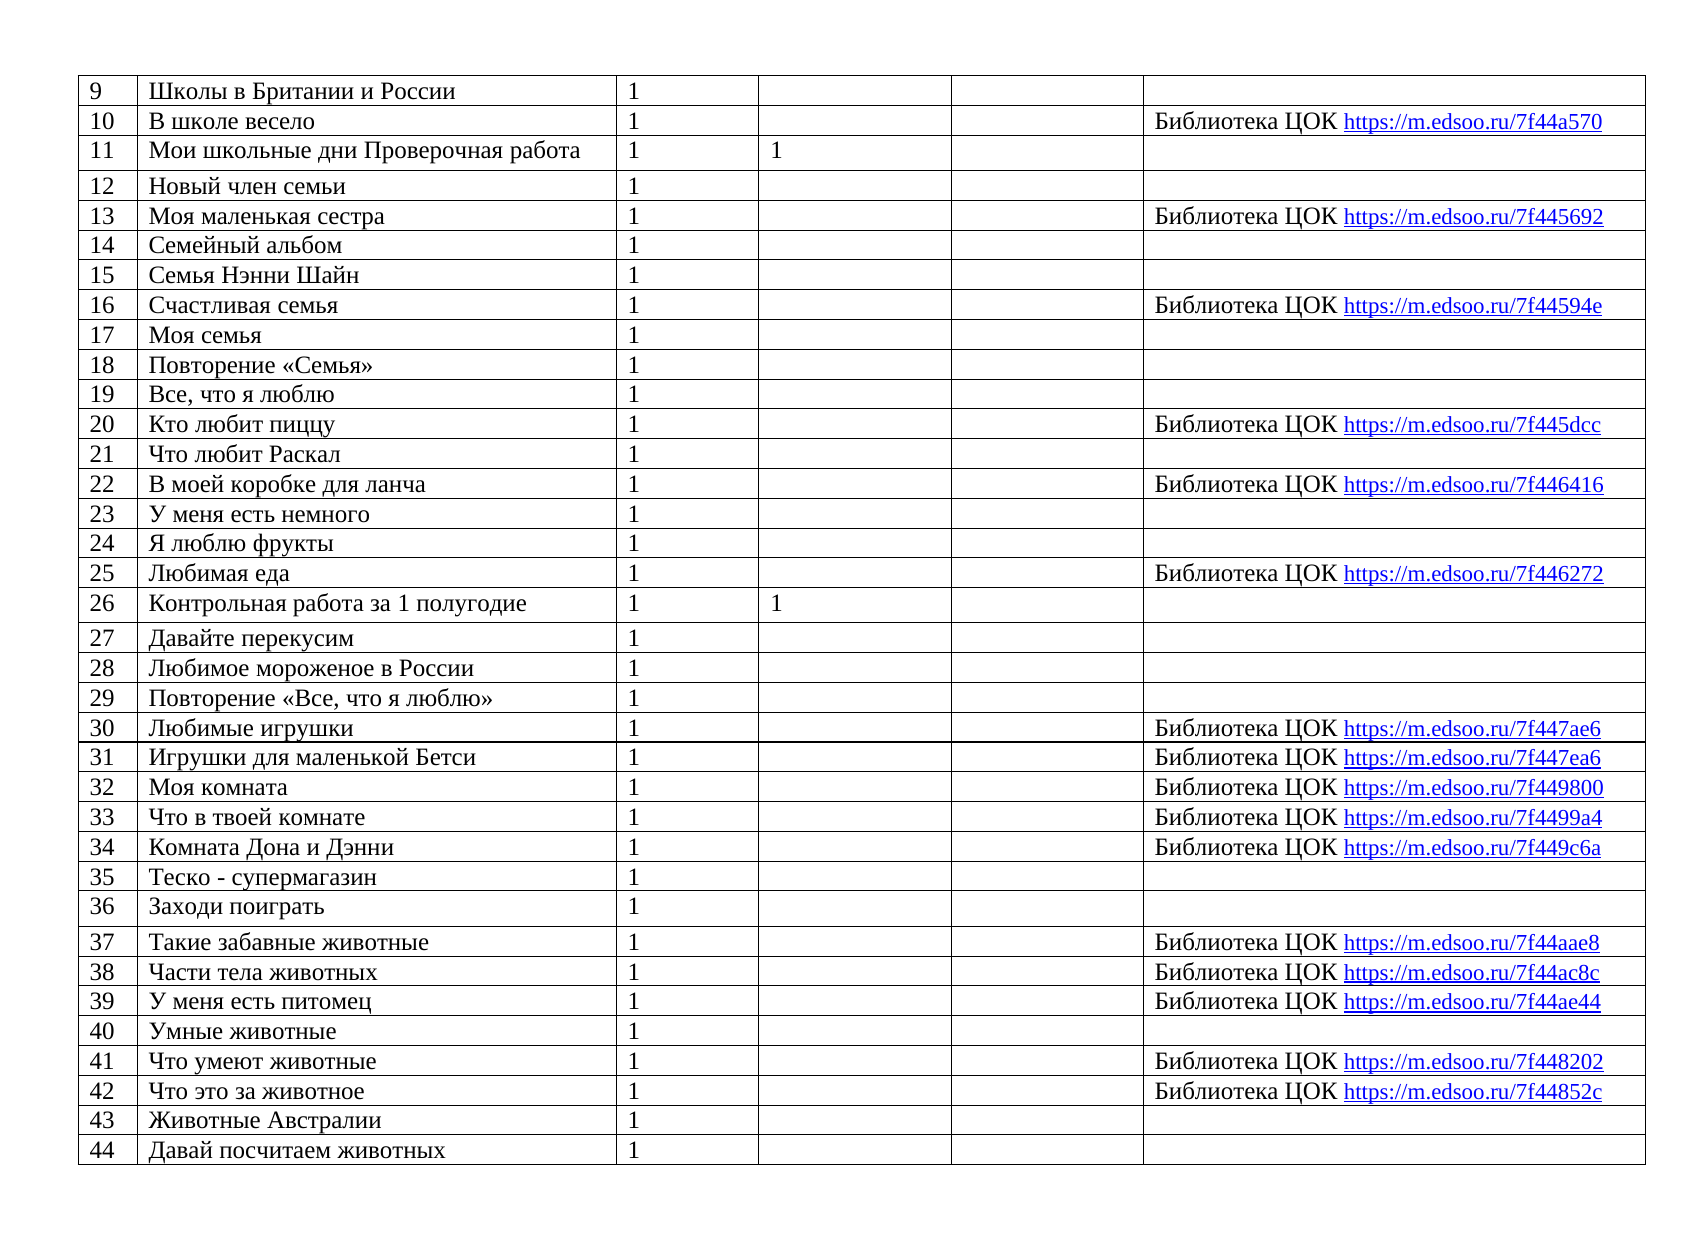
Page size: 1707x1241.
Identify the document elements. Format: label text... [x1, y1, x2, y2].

table_cell Части тела животных [138, 957, 616, 985]
table_cell [759, 1076, 951, 1104]
table_cell [1144, 231, 1645, 259]
table_cell Моя комната [138, 772, 616, 801]
table_cell [1144, 529, 1645, 557]
table_cell 1 [617, 409, 758, 438]
table_cell Комната Дона и Дэнни [138, 832, 616, 861]
table_cell [1144, 1016, 1645, 1045]
table_cell 1 [759, 588, 951, 622]
table_cell [952, 772, 1143, 801]
table_cell [952, 743, 1143, 771]
table_cell Библиотека ЦОК https://m.edsoo.ru/7f447ea6 [1144, 743, 1645, 771]
table_cell [952, 1106, 1143, 1134]
table_cell [1144, 891, 1645, 926]
table_cell Библиотека ЦОК https://m.edsoo.ru/7f447ae6 [1144, 713, 1645, 741]
table_cell Что в твоей комнате [138, 802, 616, 831]
table_cell [759, 772, 951, 801]
table_cell Такие забавные животные [138, 927, 616, 956]
table_cell [952, 832, 1143, 861]
table_cell [759, 499, 951, 527]
table_cell 36 [79, 891, 137, 926]
table_cell 1 [617, 1016, 758, 1045]
table_cell 1 [617, 136, 758, 170]
table_cell [759, 832, 951, 861]
table_cell [759, 713, 951, 741]
table_cell [952, 320, 1143, 349]
table_cell Семья Нэнни Шайн [138, 260, 616, 289]
table_cell 37 [79, 927, 137, 956]
table_cell 44 [79, 1135, 137, 1164]
table_cell Библиотека ЦОК https://m.edsoo.ru/7f446272 [1144, 558, 1645, 587]
table_cell 1 [617, 499, 758, 527]
table_cell Моя маленькая сестра [138, 201, 616, 229]
table_cell 17 [79, 320, 137, 349]
table_cell [759, 743, 951, 771]
table_cell [1144, 862, 1645, 890]
table_cell Библиотека ЦОК https://m.edsoo.ru/7f44a570 [1144, 106, 1645, 134]
table_cell [1144, 260, 1645, 289]
table_cell [952, 1016, 1143, 1045]
table_cell [759, 409, 951, 438]
table_cell [952, 136, 1143, 170]
table_cell 1 [617, 76, 758, 105]
table_cell Библиотека ЦОК https://m.edsoo.ru/7f449800 [1144, 772, 1645, 801]
table_cell 33 [79, 802, 137, 831]
table_cell [759, 469, 951, 498]
table_cell [952, 862, 1143, 890]
table_cell 25 [79, 558, 137, 587]
table_cell [952, 588, 1143, 622]
table_cell [952, 201, 1143, 229]
table_cell 1 [617, 713, 758, 741]
table_cell [952, 231, 1143, 259]
table_cell Библиотека ЦОК https://m.edsoo.ru/7f44ae44 [1144, 986, 1645, 1015]
table_cell [759, 558, 951, 587]
table_cell [952, 469, 1143, 498]
table_cell Моя семья [138, 320, 616, 349]
table_cell 18 [79, 350, 137, 378]
table_cell [952, 409, 1143, 438]
table_cell [952, 558, 1143, 587]
table_cell Заходи поиграть [138, 891, 616, 926]
table_cell 1 [617, 802, 758, 831]
table_cell 1 [617, 439, 758, 468]
table_cell Умные животные [138, 1016, 616, 1045]
table_cell Библиотека ЦОК https://m.edsoo.ru/7f446416 [1144, 469, 1645, 498]
table_cell [952, 623, 1143, 652]
table_cell Повторение «Все, что я люблю» [138, 683, 616, 712]
table_cell 1 [617, 986, 758, 1015]
table_cell [759, 683, 951, 712]
table_cell [952, 986, 1143, 1015]
table_cell [1144, 136, 1645, 170]
table_cell 1 [759, 136, 951, 170]
table_cell 21 [79, 439, 137, 468]
table_cell 19 [79, 380, 137, 408]
table_cell Что умеют животные [138, 1046, 616, 1075]
table_cell [759, 350, 951, 378]
table_cell 10 [79, 106, 137, 134]
table_cell 23 [79, 499, 137, 527]
table_cell 1 [617, 862, 758, 890]
table_cell 22 [79, 469, 137, 498]
table_cell [1144, 623, 1645, 652]
table_cell [759, 529, 951, 557]
table_cell [759, 1016, 951, 1045]
table_cell 1 [617, 1046, 758, 1075]
table_cell [952, 76, 1143, 105]
table_cell 28 [79, 653, 137, 682]
table_cell [759, 927, 951, 956]
table_cell [759, 290, 951, 319]
table_cell 1 [617, 832, 758, 861]
table_cell 1 [617, 772, 758, 801]
table_cell [952, 927, 1143, 956]
table_cell [1144, 653, 1645, 682]
table_cell Контрольная работа за 1 полугодие [138, 588, 616, 622]
table_cell Любимые игрушки [138, 713, 616, 741]
table_cell [952, 350, 1143, 378]
table_cell 1 [617, 260, 758, 289]
table_cell [952, 1135, 1143, 1164]
table_cell 11 [79, 136, 137, 170]
table_cell 24 [79, 529, 137, 557]
table_cell Теско - супермагазин [138, 862, 616, 890]
table_cell [759, 380, 951, 408]
table_cell [952, 106, 1143, 134]
table_cell 1 [617, 891, 758, 926]
table_cell [1144, 1135, 1645, 1164]
table_cell [759, 986, 951, 1015]
table_cell 35 [79, 862, 137, 890]
table_cell 1 [617, 957, 758, 985]
table_cell Новый член семьи [138, 171, 616, 200]
table_cell 34 [79, 832, 137, 861]
table_cell Кто любит пиццу [138, 409, 616, 438]
table_cell [759, 76, 951, 105]
table_cell 43 [79, 1106, 137, 1134]
table_cell [759, 862, 951, 890]
table_cell [1144, 683, 1645, 712]
table_cell [759, 439, 951, 468]
table_cell 14 [79, 231, 137, 259]
table_cell 1 [617, 290, 758, 319]
table_cell 1 [617, 653, 758, 682]
table_cell 1 [617, 588, 758, 622]
table_cell Давай посчитаем животных [138, 1135, 616, 1164]
table_cell Библиотека ЦОК https://m.edsoo.ru/7f44ac8c [1144, 957, 1645, 985]
table_cell 1 [617, 231, 758, 259]
table_cell 1 [617, 201, 758, 229]
table_cell У меня есть питомец [138, 986, 616, 1015]
table_cell 1 [617, 106, 758, 134]
table_cell 1 [617, 350, 758, 378]
table_cell 1 [617, 380, 758, 408]
table_cell [1144, 76, 1645, 105]
table_cell [952, 653, 1143, 682]
table_cell 1 [617, 529, 758, 557]
table_cell [759, 1135, 951, 1164]
table_cell У меня есть немного [138, 499, 616, 527]
table_cell 1 [617, 1106, 758, 1134]
table_cell 13 [79, 201, 137, 229]
table_cell [1144, 380, 1645, 408]
table_cell Библиотека ЦОК https://m.edsoo.ru/7f445692 [1144, 201, 1645, 229]
table_cell [1144, 171, 1645, 200]
table_cell [759, 260, 951, 289]
table_cell [952, 439, 1143, 468]
table_cell Счастливая семья [138, 290, 616, 319]
table_cell 39 [79, 986, 137, 1015]
table_cell Повторение «Семья» [138, 350, 616, 378]
table_cell 30 [79, 713, 137, 741]
table_cell [952, 290, 1143, 319]
table_cell Что любит Раскал [138, 439, 616, 468]
table_cell 42 [79, 1076, 137, 1104]
table_cell Мои школьные дни Проверочная работа [138, 136, 616, 170]
table_cell [952, 713, 1143, 741]
table_cell [952, 380, 1143, 408]
table_cell [1144, 499, 1645, 527]
table_cell 1 [617, 623, 758, 652]
table_cell 1 [617, 469, 758, 498]
table_cell 1 [617, 1135, 758, 1164]
table_cell [952, 529, 1143, 557]
table_cell Школы в Британии и России [138, 76, 616, 105]
table_cell В моей коробке для ланча [138, 469, 616, 498]
table_cell Библиотека ЦОК https://m.edsoo.ru/7f44594e [1144, 290, 1645, 319]
table_cell [759, 231, 951, 259]
table_cell 38 [79, 957, 137, 985]
table_cell [1144, 350, 1645, 378]
table_cell 15 [79, 260, 137, 289]
table_cell 1 [617, 1076, 758, 1104]
table_cell [759, 1046, 951, 1075]
table_cell Библиотека ЦОК https://m.edsoo.ru/7f445dcc [1144, 409, 1645, 438]
table_cell 1 [617, 683, 758, 712]
table_cell 1 [617, 558, 758, 587]
table_cell [759, 653, 951, 682]
table_cell 1 [617, 320, 758, 349]
table_cell [1144, 588, 1645, 622]
table_cell [952, 802, 1143, 831]
table_cell [759, 106, 951, 134]
table_cell 1 [617, 171, 758, 200]
table_cell [952, 1076, 1143, 1104]
table_cell Все, что я люблю [138, 380, 616, 408]
table_cell [952, 499, 1143, 527]
table_cell [952, 1046, 1143, 1075]
table_cell Я люблю фрукты [138, 529, 616, 557]
table_cell [759, 201, 951, 229]
table_cell [952, 171, 1143, 200]
table_cell 41 [79, 1046, 137, 1075]
table_cell 29 [79, 683, 137, 712]
table_cell [1144, 320, 1645, 349]
table_cell [759, 1106, 951, 1134]
table_cell [759, 802, 951, 831]
table_cell 1 [617, 743, 758, 771]
table_cell Любимое мороженое в России [138, 653, 616, 682]
table_cell 26 [79, 588, 137, 622]
table_cell Давайте перекусим [138, 623, 616, 652]
table_cell Игрушки для маленькой Бетси [138, 743, 616, 771]
table_cell 1 [617, 927, 758, 956]
table_cell [952, 957, 1143, 985]
table_cell [759, 957, 951, 985]
table_cell [952, 260, 1143, 289]
table_cell [759, 320, 951, 349]
table_cell Семейный альбом [138, 231, 616, 259]
table_cell 16 [79, 290, 137, 319]
table_cell Библиотека ЦОК https://m.edsoo.ru/7f4499a4 [1144, 802, 1645, 831]
table_cell 20 [79, 409, 137, 438]
table_cell [952, 683, 1143, 712]
table_cell 9 [79, 76, 137, 105]
table_cell Библиотека ЦОК https://m.edsoo.ru/7f449c6a [1144, 832, 1645, 861]
table_cell Библиотека ЦОК https://m.edsoo.ru/7f44aae8 [1144, 927, 1645, 956]
table_cell [759, 891, 951, 926]
table_cell Что это за животное [138, 1076, 616, 1104]
table_cell 27 [79, 623, 137, 652]
table_cell [1144, 439, 1645, 468]
table_cell В школе весело [138, 106, 616, 134]
table_cell Животные Австралии [138, 1106, 616, 1134]
table_cell [1144, 1106, 1645, 1134]
table_cell [952, 891, 1143, 926]
table_cell 40 [79, 1016, 137, 1045]
table_cell Библиотека ЦОК https://m.edsoo.ru/7f44852c [1144, 1076, 1645, 1104]
table_cell 32 [79, 772, 137, 801]
table_cell Библиотека ЦОК https://m.edsoo.ru/7f448202 [1144, 1046, 1645, 1075]
table_cell [759, 623, 951, 652]
table_cell [759, 171, 951, 200]
table_cell 31 [79, 743, 137, 771]
table_cell 12 [79, 171, 137, 200]
table_cell Любимая еда [138, 558, 616, 587]
